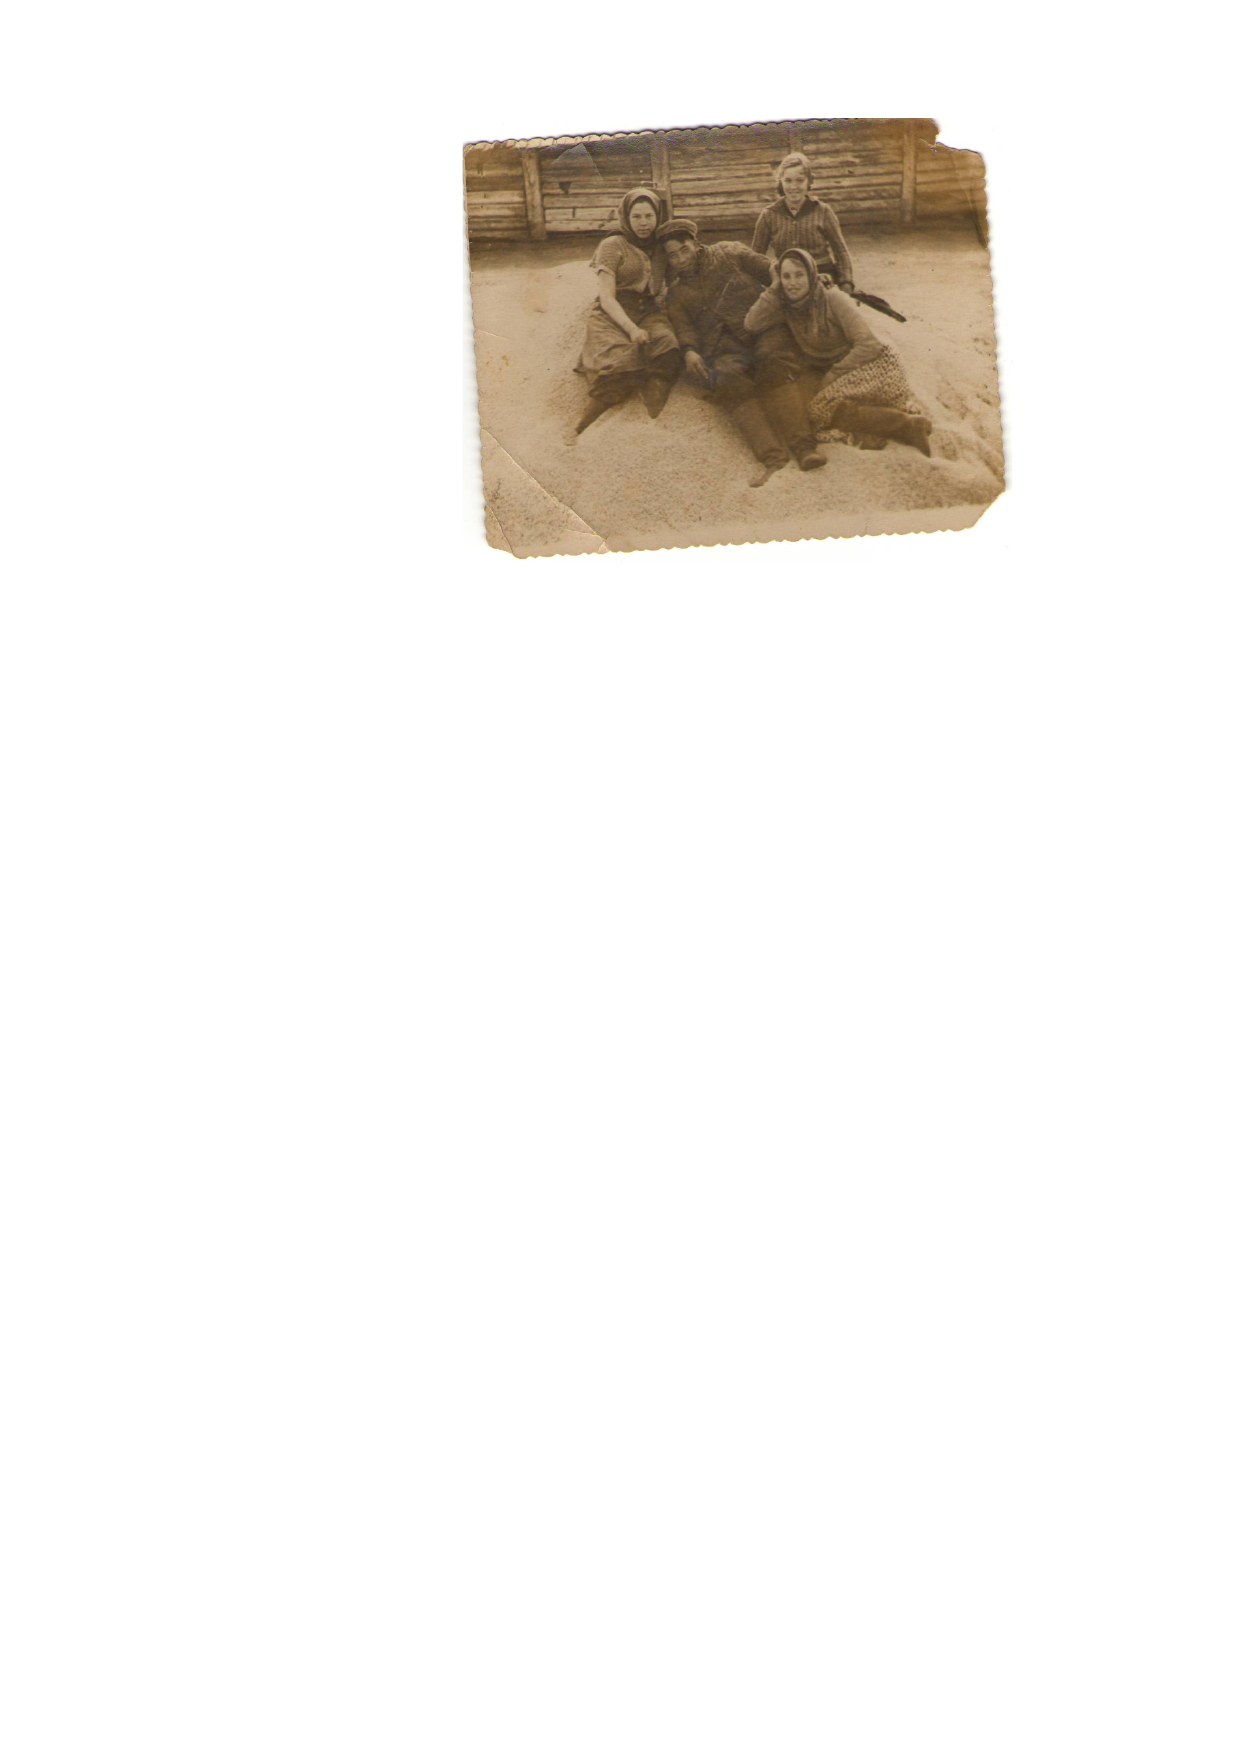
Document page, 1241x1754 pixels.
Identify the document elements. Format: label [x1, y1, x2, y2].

picture [462, 118, 1013, 562]
